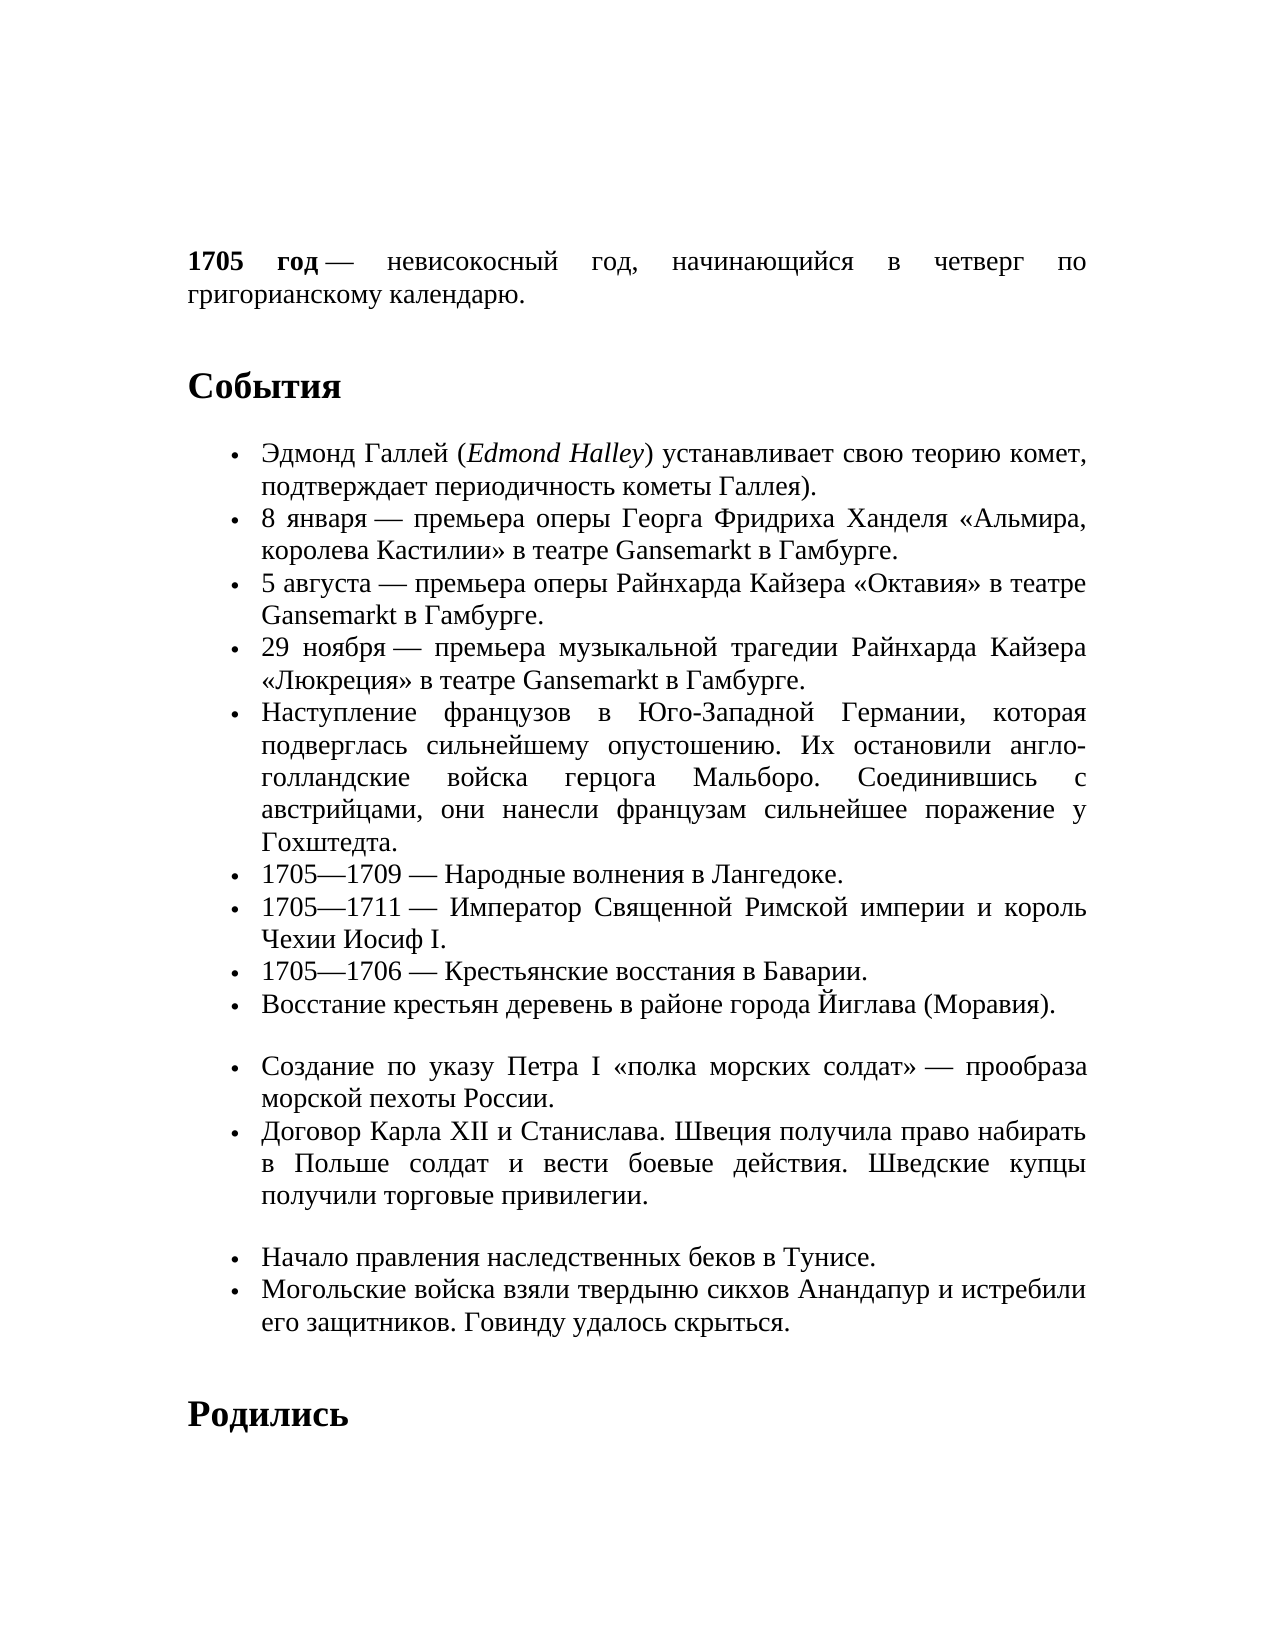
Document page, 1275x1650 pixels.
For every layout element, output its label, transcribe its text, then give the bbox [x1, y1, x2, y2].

list 8 января — премьера оперы Георга Фридриха Ханделя «Альмира, королева Кастилии» в театре Gansemarkt в Гамбурге. [232, 501, 1087, 566]
list Договор Карла XII и Станислава. Швеция получила право набирать в Польше солдат и вести боевые действия. Шведские купцы получили торговые привилегии. [232, 1113, 1087, 1211]
list 1705—1711 — Император Священной Римской империи и король Чехии Иосиф I. [232, 890, 1087, 954]
list Наступление французов в Юго-Западной Германии, которая подверглась сильнейшему опустошению. Их остановили англо-голландские войска герцога Мальборо. Соединившись с австрийцами, они нанесли французам сильнейшее поражение у Гохштедта. [232, 695, 1087, 857]
list События [187, 363, 1087, 407]
list Эдмонд Галлей (Edmond Halley) устанавливает свою теорию комет, подтверждает периодичность кометы Галлея). [232, 436, 1087, 501]
list 5 августа — премьера оперы Райнхарда Кайзера «Октавия» в театре Gansemarkt в Гамбурге. [232, 566, 1087, 631]
list Могольские войска взяли твердыню сикхов Анандапур и истребили его защитников. Говинду удалось скрыться. [232, 1273, 1087, 1337]
list 1705—1706 — Крестьянские восстания в Баварии. [232, 954, 1087, 987]
list Начало правления наследственных беков в Тунисе. [232, 1240, 1087, 1273]
text 1705 год — невисокосный год, начинающийся в четверг по григорианскому календарю. [187, 244, 1087, 309]
list 1705—1709 — Народные волнения в Лангедоке. [232, 857, 1087, 890]
list Родились [187, 1392, 1087, 1435]
list 29 ноября — премьера музыкальной трагедии Райнхарда Кайзера «Люкреция» в театре Gansemarkt в Гамбурге. [232, 631, 1087, 695]
list Восстание крестьян деревень в районе города Йиглава (Моравия). [232, 987, 1087, 1019]
list Создание по указу Петра I «полка морских солдат» — прообраза морской пехоты России. [232, 1049, 1087, 1113]
